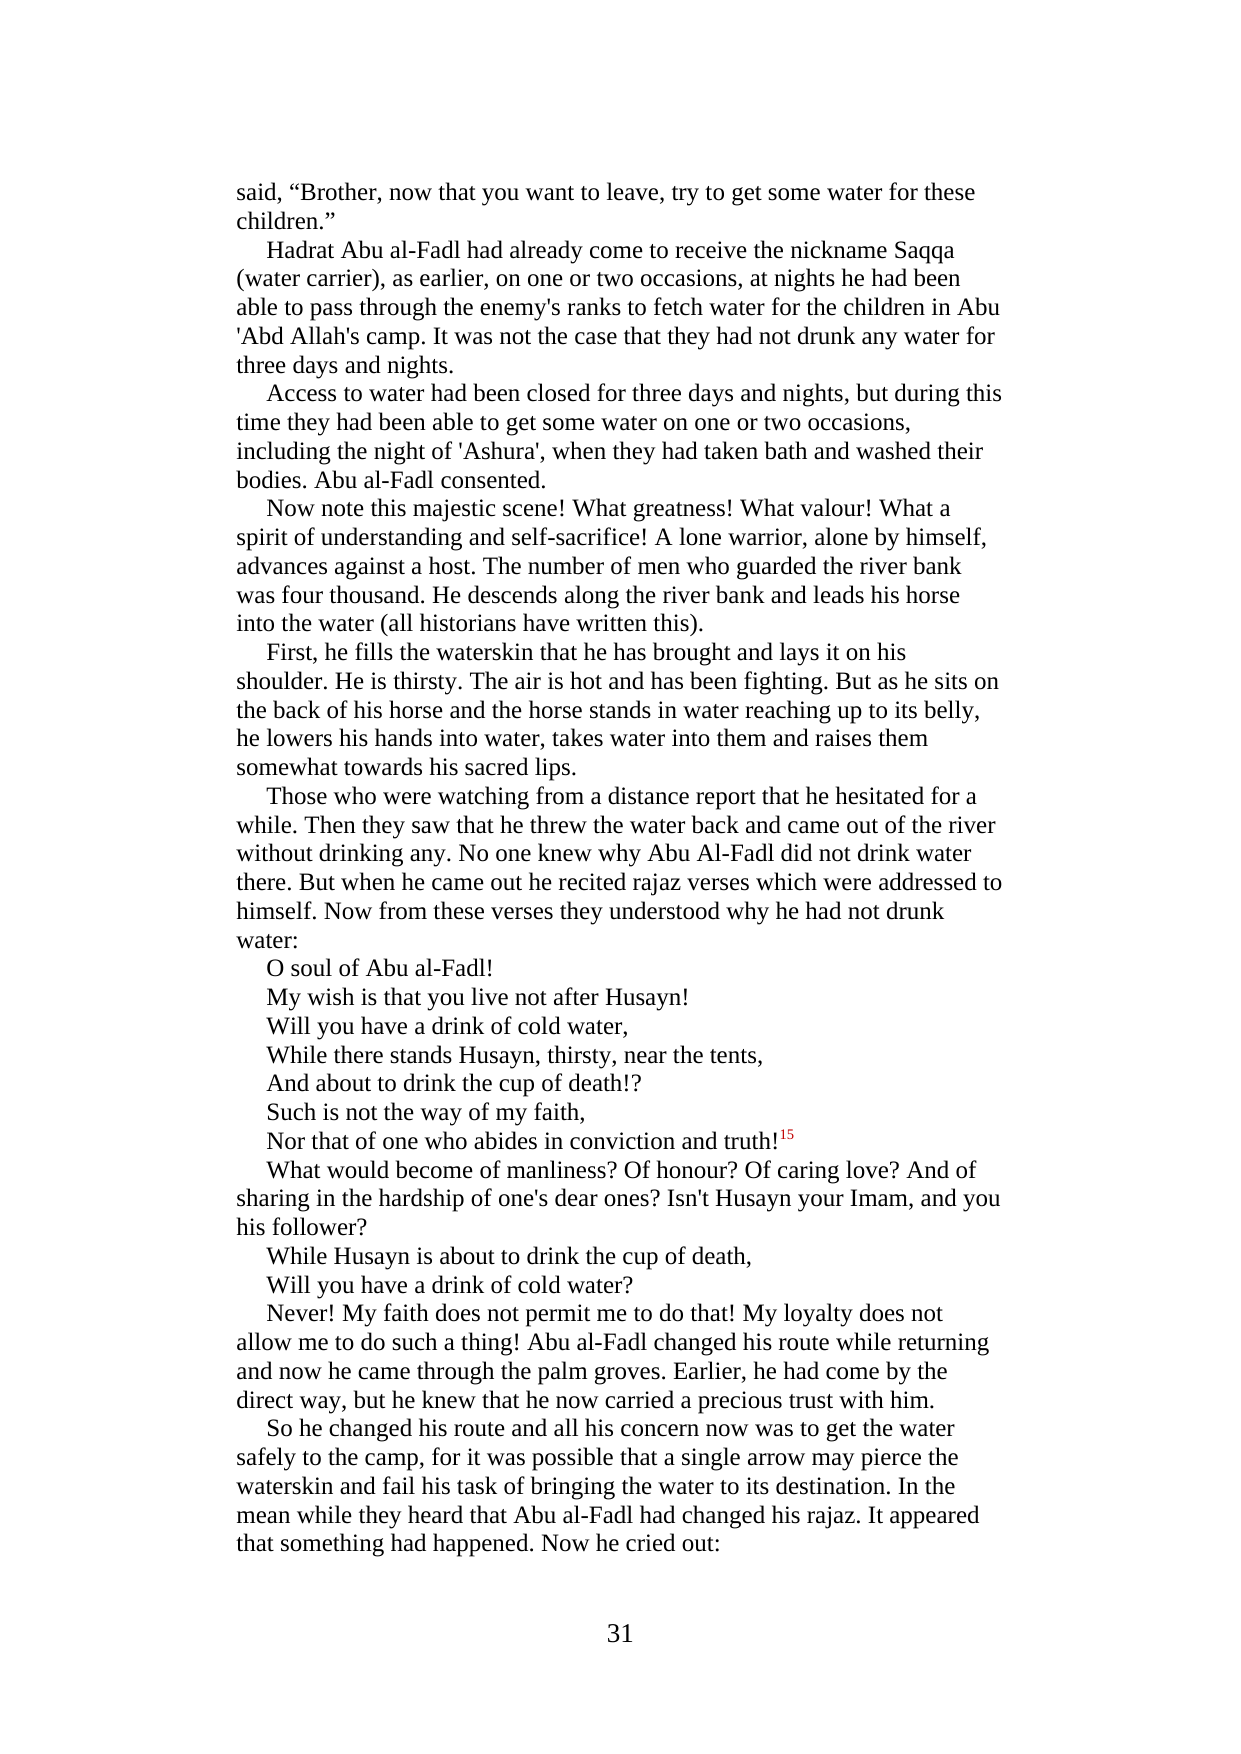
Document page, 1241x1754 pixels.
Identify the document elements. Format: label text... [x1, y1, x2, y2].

text My wish is that you live not after Husayn! [236, 982, 1004, 1011]
text So he changed his route and all his concern now was to get the water safely to the camp, for it was possible that a single arrow may pierce the waterskin and fail his task of bringing the water to its destination. In the mean while they heard that Abu al-Fadl had changed his rajaz. It appeared that something had happened. Now he cried out: [236, 1413, 1004, 1557]
text O soul of Abu al-Fadl! [236, 953, 1004, 982]
text Hadrat Abu al-Fadl had already come to receive the nickname Saqqa (water carrier), as earlier, on one or two occasions, at nights he had been able to pass through the enemy's ranks to fetch water for the children in Abu 'Abd Allah's camp. It was not the case that they had not drunk any water for three days and nights. [236, 235, 1004, 378]
text And about to drink the cup of death!? [236, 1068, 1004, 1097]
text First, he fills the waterskin that he has brought and lays it on his shoulder. He is thirsty. The air is hot and has been fighting. But as he sits on the back of his horse and the horse stands in water reaching up to its belly, he lowers his hands into water, takes water into them and raises them somewhat towards his sacred lips. [236, 637, 1004, 781]
text Those who were watching from a distance report that he hesitated for a while. Then they saw that he threw the water back and came out of the river without drinking any. No one knew why Abu Al-Fadl did not drink water there. But when he came out he recited rajaz verses which were addressed to himself. Now from these verses they understood why he had not drunk water: [236, 781, 1004, 953]
text What would become of manliness? Of honour? Of caring love? And of sharing in the hardship of one's dear ones? Isn't Husayn your Imam, and you his follower? [236, 1155, 1004, 1241]
text While there stands Husayn, thirsty, near the tents, [236, 1040, 1004, 1068]
text Will you have a drink of cold water, [236, 1011, 1004, 1040]
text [236, 177, 1004, 235]
text Nor that of one who abides in conviction and truth!15 [236, 1126, 1004, 1155]
text Will you have a drink of cold water? [236, 1270, 1004, 1298]
text Now note this majestic scene! What greatness! What valour! What a spirit of understanding and self-sacrifice! A lone warrior, alone by himself, advances against a host. The number of men who guarded the river bank was four thousand. He descends along the river bank and leads his horse into the water (all historians have written this). [236, 493, 1004, 637]
text Such is not the way of my faith, [236, 1097, 1004, 1126]
text Never! My faith does not permit me to do that! My loyalty does not allow me to do such a thing! Abu al-Fadl changed his route while returning and now he came through the palm groves. Earlier, he had come by the direct way, but he knew that he now carried a precious trust with him. [236, 1298, 1004, 1413]
text Access to water had been closed for three days and nights, but during this time they had been able to get some water on one or two occasions, including the night of 'Ashura', when they had taken bath and washed their bodies. Abu al-Fadl consented. [236, 378, 1004, 493]
text While Husayn is about to drink the cup of death, [236, 1241, 1004, 1270]
